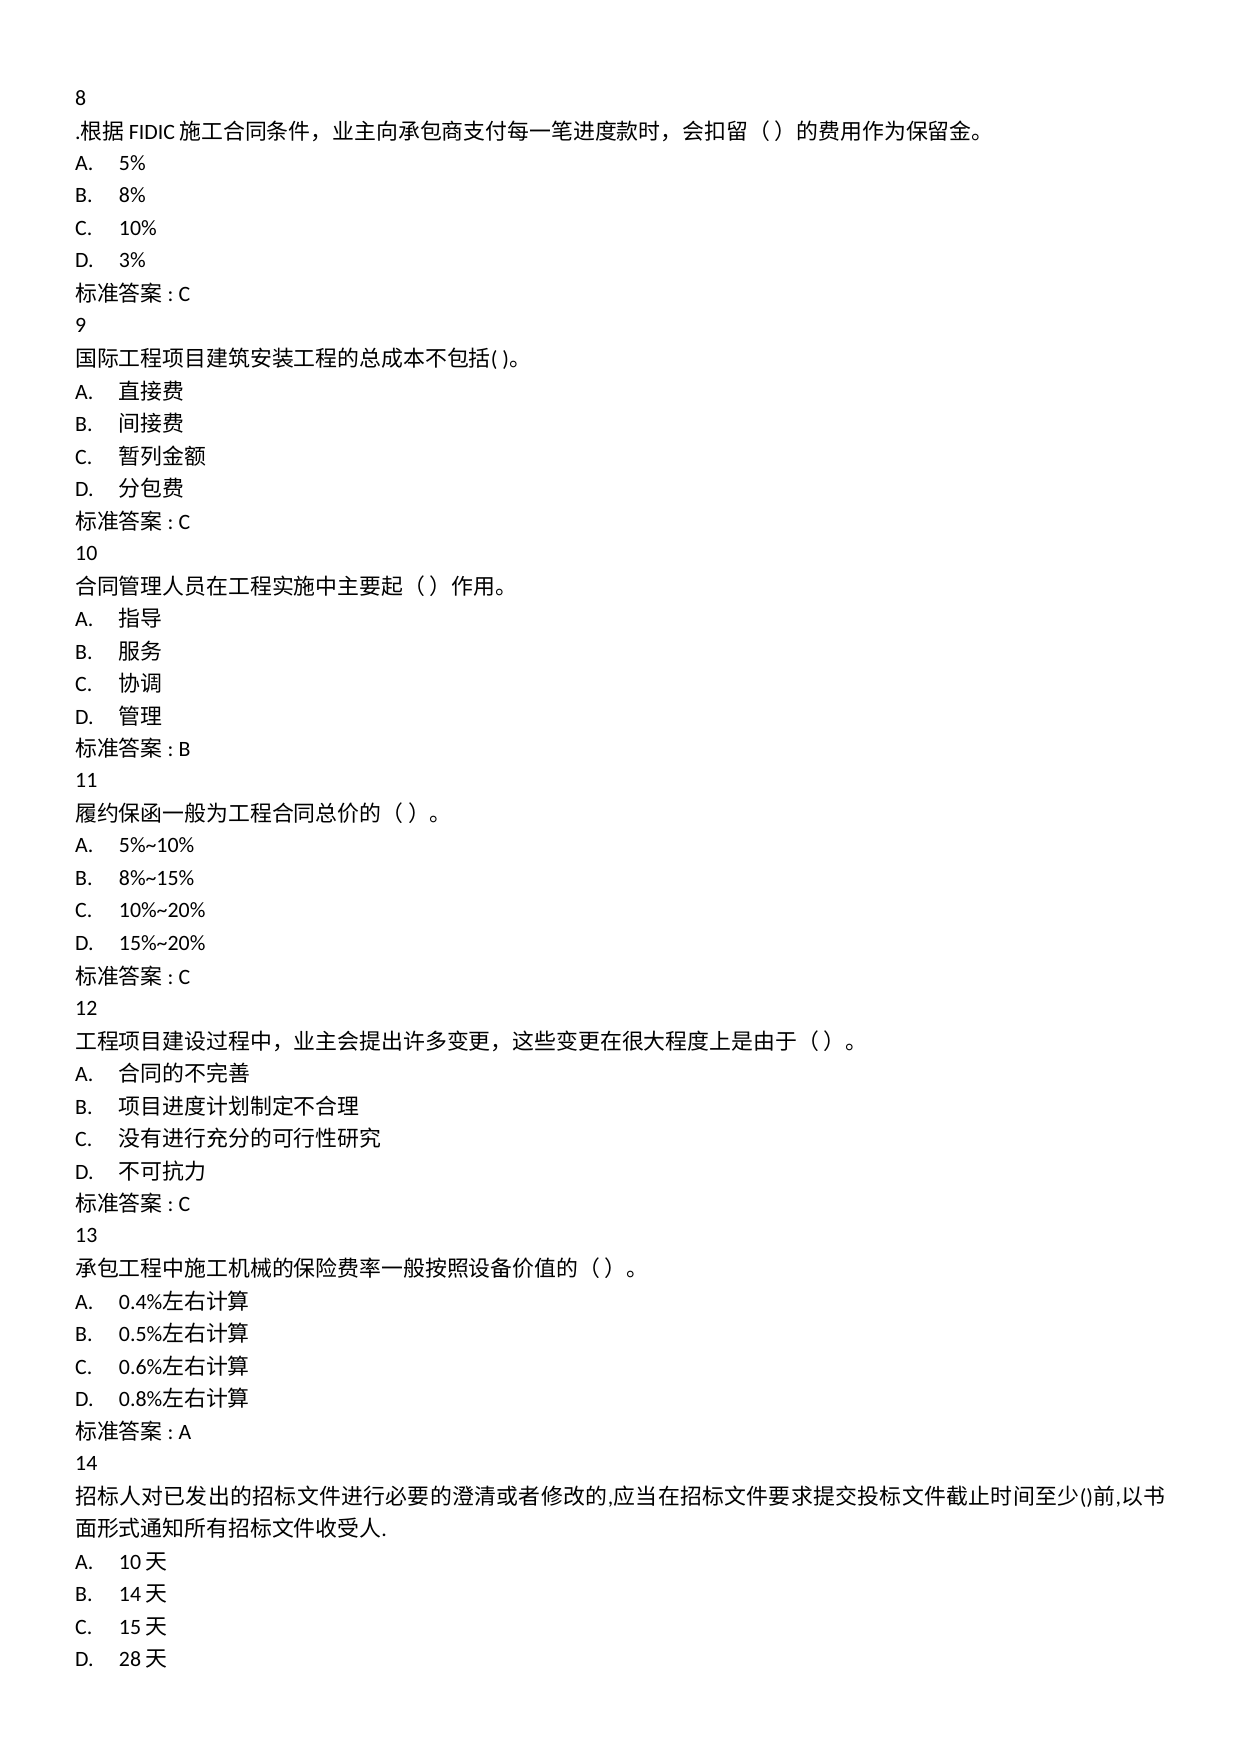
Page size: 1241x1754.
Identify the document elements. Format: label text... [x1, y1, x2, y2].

text C. 10%~20% [75, 893, 1165, 926]
text 10 [75, 536, 1165, 568]
text 标准答案 : C [75, 1186, 1165, 1218]
text D. 3% [75, 243, 1165, 276]
text D. 管理 [75, 698, 1165, 731]
text D. 分包费 [75, 471, 1165, 503]
text 国际工程项目建筑安装工程的总成本不包括( )。 [75, 341, 1165, 373]
text B. 间接费 [75, 406, 1165, 438]
text 合同管理人员在工程实施中主要起（ ）作用。 [75, 568, 1165, 601]
text 标准答案 : A [75, 1413, 1165, 1446]
text A. 5%~10% [75, 828, 1165, 861]
text B. 项目进度计划制定不合理 [75, 1088, 1165, 1121]
text C. 0.6%左右计算 [75, 1348, 1165, 1381]
text 标准答案 : C [75, 958, 1165, 991]
text B. 服务 [75, 633, 1165, 666]
text B. 0.5%左右计算 [75, 1316, 1165, 1348]
text A. 10天 [75, 1543, 1165, 1576]
text 招标人对已发出的招标文件进行必要的澄清或者修改的,应当在招标文件要求提交投标文件截止时间至少()前,以书面形式通知所有招标文件收受人. [75, 1478, 1165, 1543]
text B. 8%~15% [75, 861, 1165, 893]
text 标准答案 : C [75, 276, 1165, 308]
text 标准答案 : B [75, 731, 1165, 763]
text 14 [75, 1446, 1165, 1478]
text 承包工程中施工机械的保险费率一般按照设备价值的（ ）。 [75, 1251, 1165, 1283]
text D. 28天 [75, 1641, 1165, 1673]
text B. 14天 [75, 1576, 1165, 1608]
text D. 0.8%左右计算 [75, 1381, 1165, 1413]
text A. 0.4%左右计算 [75, 1283, 1165, 1316]
text 13 [75, 1218, 1165, 1251]
text 12 [75, 991, 1165, 1023]
text A. 直接费 [75, 373, 1165, 406]
text 11 [75, 763, 1165, 796]
text C. 协调 [75, 666, 1165, 698]
text D. 不可抗力 [75, 1153, 1165, 1186]
text C. 没有进行充分的可行性研究 [75, 1121, 1165, 1153]
text .根据FIDIC施工合同条件，业主向承包商支付每一笔进度款时，会扣留（ ）的费用作为保留金。 [75, 113, 1165, 146]
text B. 8% [75, 178, 1165, 211]
text C. 15天 [75, 1608, 1165, 1641]
text A. 指导 [75, 601, 1165, 633]
text D. 15%~20% [75, 926, 1165, 958]
text 履约保函一般为工程合同总价的（ ）。 [75, 796, 1165, 828]
text C. 10% [75, 211, 1165, 243]
text C. 暂列金额 [75, 438, 1165, 471]
text 标准答案 : C [75, 503, 1165, 536]
text A. 合同的不完善 [75, 1056, 1165, 1088]
text A. 5% [75, 146, 1165, 178]
text 8 [75, 81, 1165, 113]
text 工程项目建设过程中，业主会提出许多变更，这些变更在很大程度上是由于（ ）。 [75, 1023, 1165, 1056]
text 9 [75, 308, 1165, 341]
